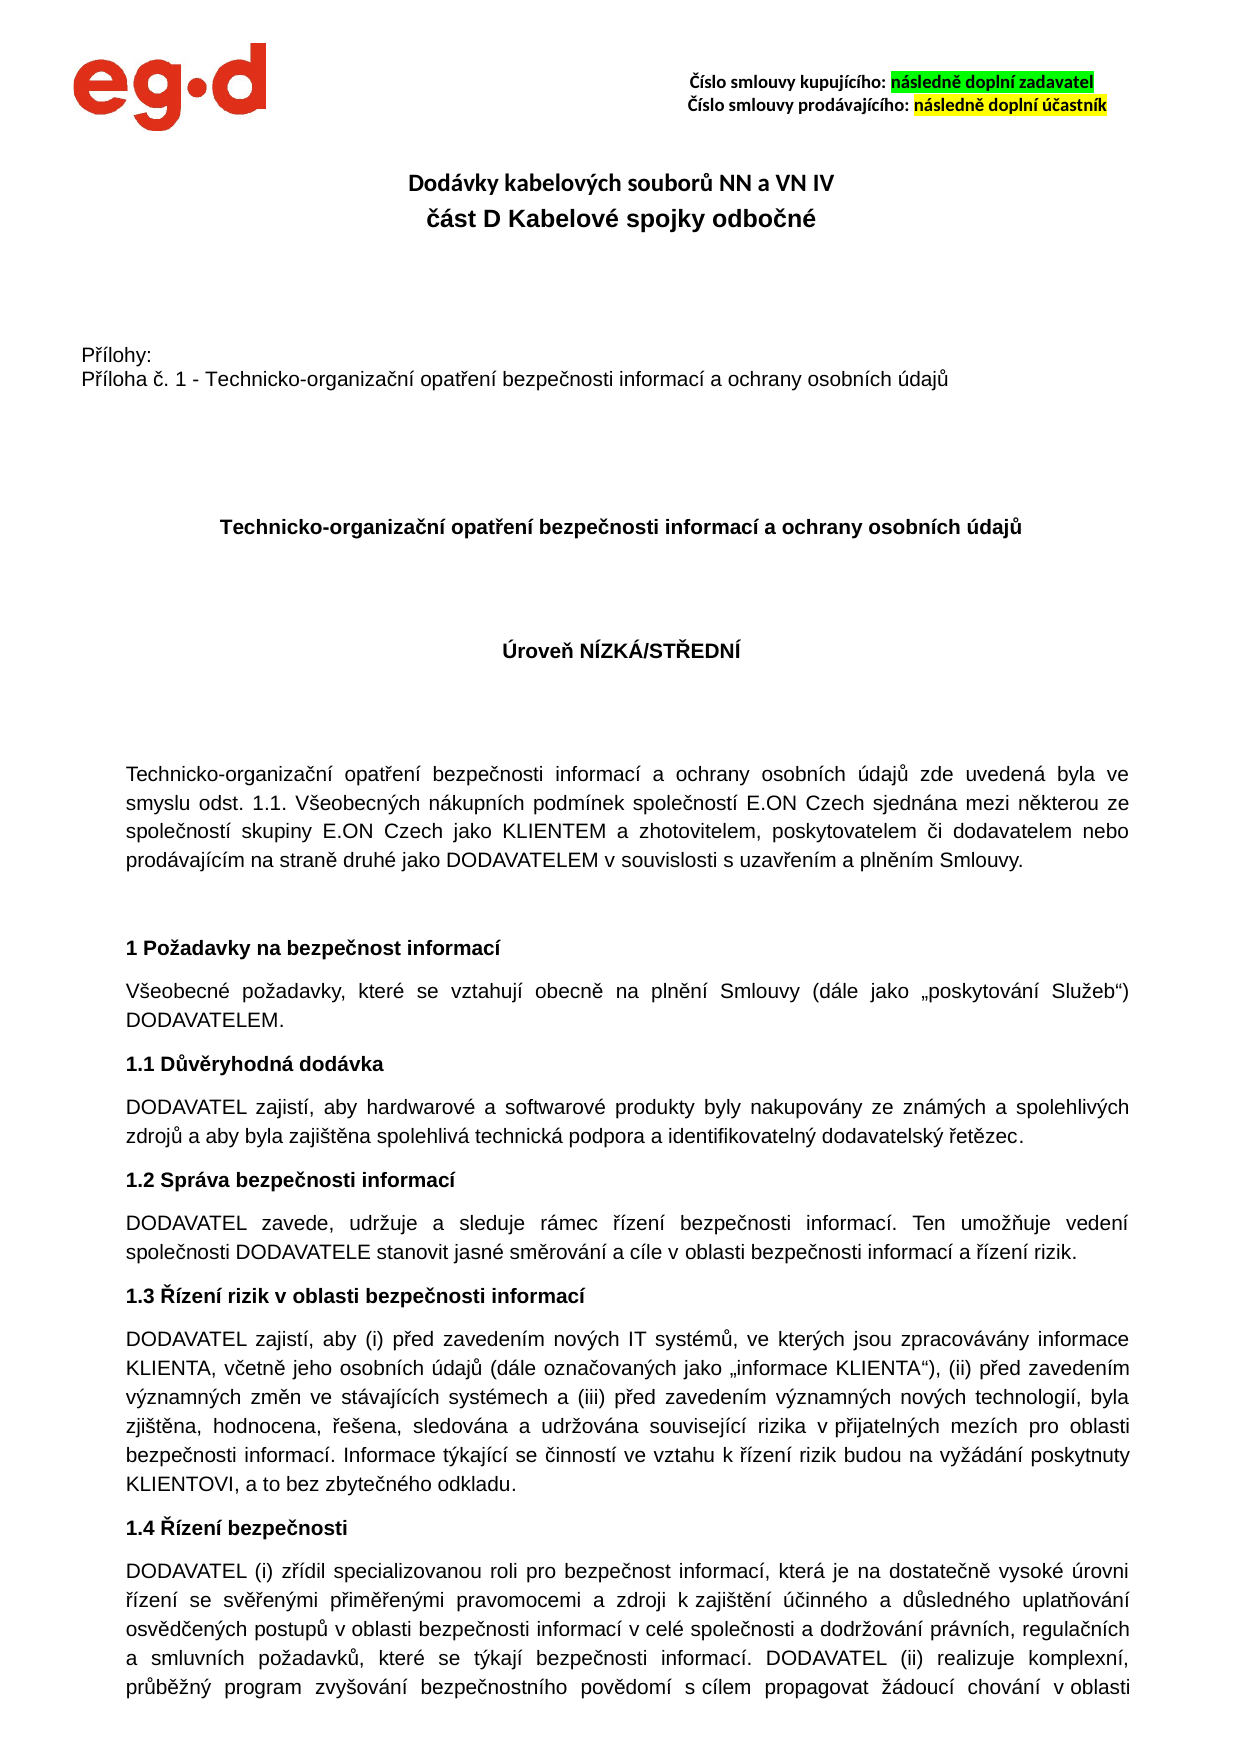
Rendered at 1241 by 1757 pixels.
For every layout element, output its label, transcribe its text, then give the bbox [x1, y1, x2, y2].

text Technicko-organizační opatření bezpečnosti informací a ochrany osobních údajů zde uvedená byla ve smyslu odst. 1.1. Všeobecných nákupních podmínek společností E.ON Czech sjednána mezi některou ze společností skupiny E.ON Czech jako KLIENTEM a zhotovitelem, poskytovatelem či dodavatelem nebo prodávajícím na straně druhé jako DODAVATELEM v souvislosti s uzavřením a plněním Smlouvy. [126, 761, 1130, 872]
text DODAVATEL zajistí, aby hardwarové a softwarové produkty byly nakupovány ze známých a spolehlivých zdrojů a aby byla zajištěna spolehlivá technická podpora a identifikovatelný dodavatelský řetězec. [126, 1095, 1130, 1148]
text 1 Požadavky na bezpečnost informací [126, 935, 1130, 959]
text Příloha č. 1 - Technicko-organizační opatření bezpečnosti informací a ochrany osobních údajů [81, 367, 1161, 391]
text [126, 1559, 1130, 1699]
text Všeobecné požadavky, které se vztahují obecně na plnění Smlouvy (dále jako „poskytování Služeb“) DODAVATELEM. [126, 979, 1130, 1032]
text 1.2 Správa bezpečnosti informací [126, 1167, 1130, 1191]
text DODAVATEL zavede, udržuje a sleduje rámec řízení bezpečnosti informací. Ten umožňuje vedení společnosti DODAVATELE stanovit jasné směrování a cíle v oblasti bezpečnosti informací a řízení rizik. [126, 1211, 1130, 1264]
text DODAVATEL zajistí, aby (i) před zavedením nových IT systémů, ve kterých jsou zpracovávány informace KLIENTA, včetně jeho osobních údajů (dále označovaných jako „informace KLIENTA“), (ii) před zavedením významných změn ve stávajících systémech a (iii) před zavedením významných nových technologií, byla zjištěna, hodnocena, řešena, sledována a udržována související rizika v přijatelných mezích pro oblasti bezpečnosti informací. Informace týkající se činností ve vztahu k řízení rizik budou na vyžádání poskytnuty KLIENTOVI, a to bez zbytečného odkladu. [126, 1327, 1130, 1496]
text 1.1 Důvěryhodná dodávka [126, 1051, 1130, 1075]
picture [73, 43, 266, 131]
text 1.4 Řízení bezpečnosti [126, 1515, 1130, 1539]
text Přílohy: [81, 343, 1161, 367]
text 1.3 Řízení rizik v oblasti bezpečnosti informací [126, 1283, 1130, 1307]
